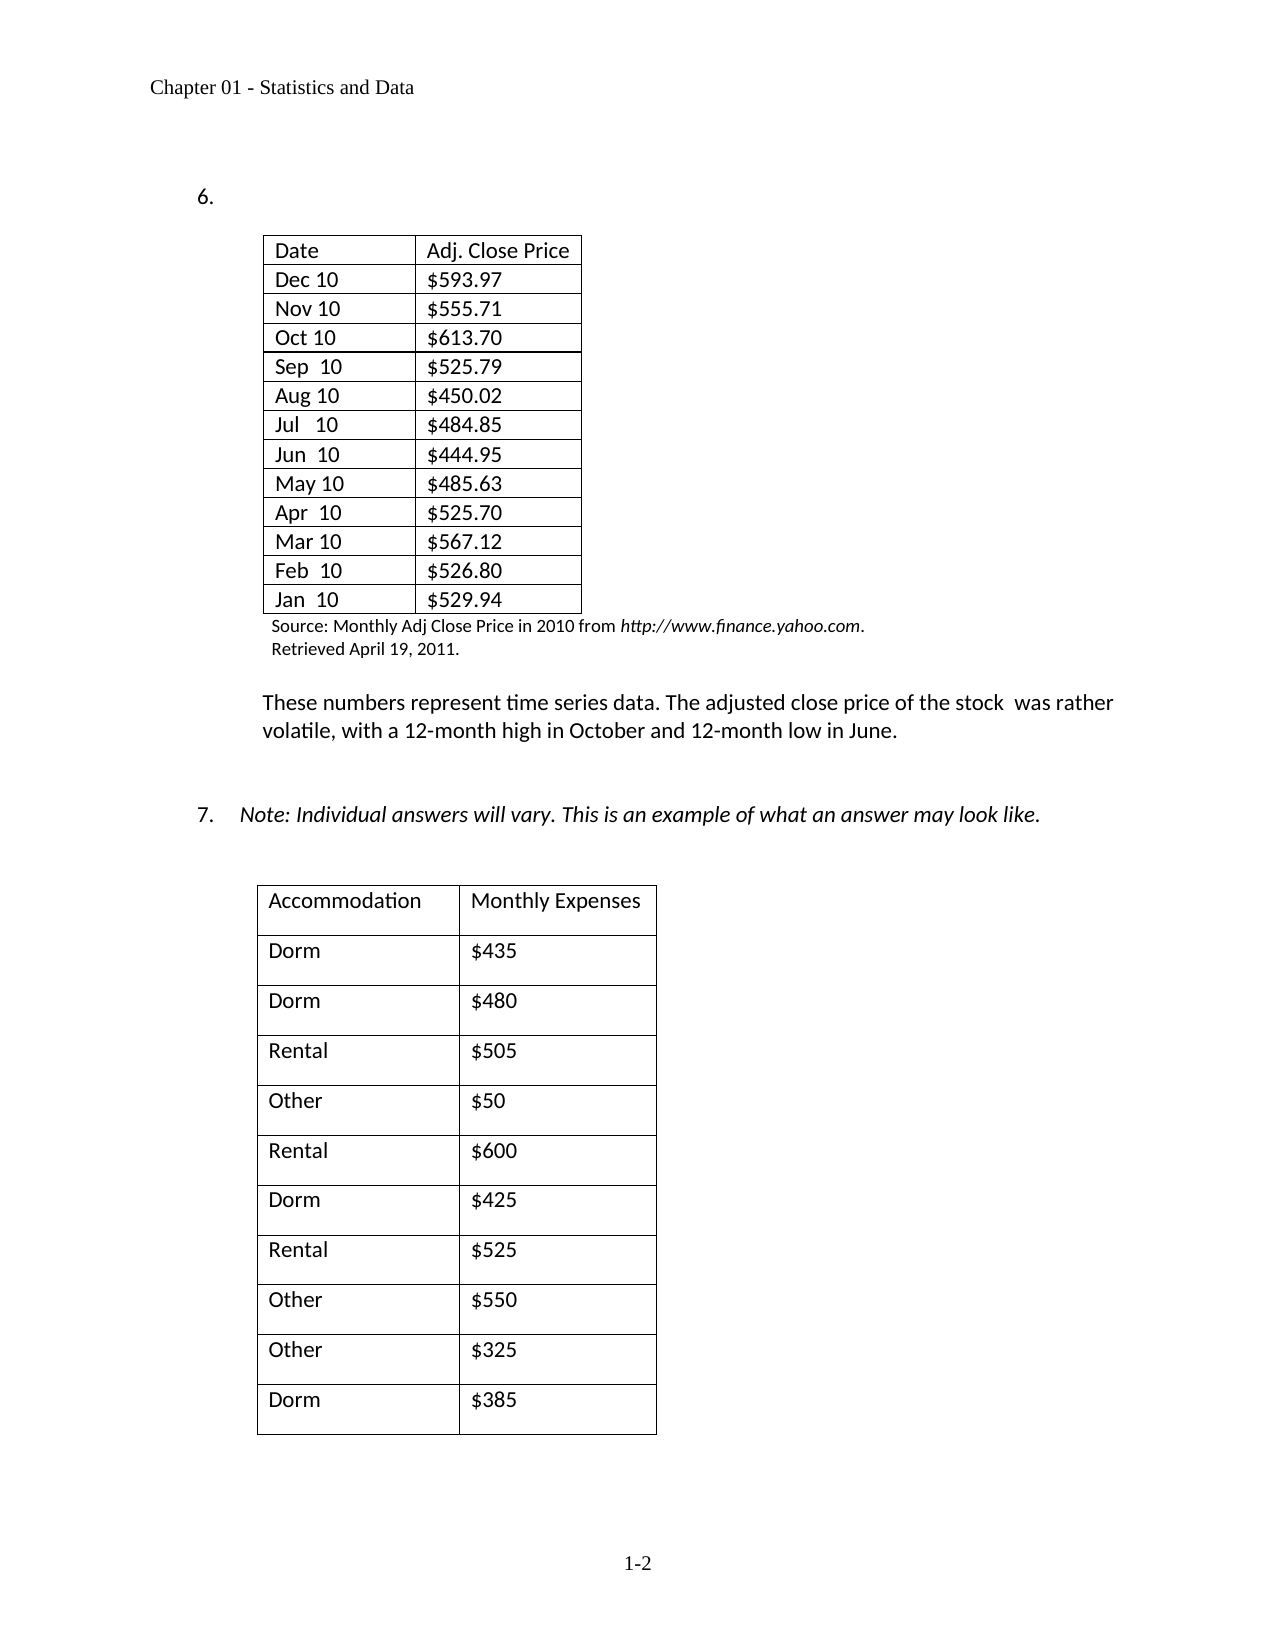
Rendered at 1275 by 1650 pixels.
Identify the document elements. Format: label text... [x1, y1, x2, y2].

table_cell Dorm [258, 1385, 459, 1434]
table_cell $505 [460, 1036, 656, 1085]
table_cell May 10 [264, 469, 415, 497]
table_cell $550 [460, 1285, 656, 1334]
table_cell $484.85 [416, 411, 581, 439]
table_cell Dorm [258, 986, 459, 1035]
text Retrieved April 19, 2011. [271, 637, 1125, 660]
table_cell Mar 10 [264, 527, 415, 555]
table_cell Rental [258, 1136, 459, 1184]
table_cell Sep 10 [264, 353, 415, 381]
table_cell Other [258, 1335, 459, 1384]
table_cell Rental [258, 1036, 459, 1085]
list Note: Individual answers will vary. This is an example of what an answer may look like. [197, 800, 1125, 828]
table_cell $444.95 [416, 440, 581, 468]
text These numbers represent time series data. The adjusted close price of the stock was rather volatile, with a 12-month high in October and 12-month low in June. [262, 688, 1125, 744]
table_cell Other [258, 1285, 459, 1334]
table_cell Dec 10 [264, 265, 415, 293]
table_cell $613.70 [416, 324, 581, 351]
table_cell $525.79 [416, 353, 581, 381]
table_cell $435 [460, 936, 656, 985]
table_cell Jul 10 [264, 411, 415, 439]
table_cell $600 [460, 1136, 656, 1184]
table_header Date [264, 236, 415, 264]
table_cell Dorm [258, 1186, 459, 1234]
table_cell Rental [258, 1236, 459, 1284]
table_cell $425 [460, 1186, 656, 1234]
table_cell $525.70 [416, 498, 581, 526]
table_cell $480 [460, 986, 656, 1035]
table_cell Aug 10 [264, 382, 415, 409]
table_cell $50 [460, 1086, 656, 1135]
table_cell $526.80 [416, 556, 581, 584]
table_cell $555.71 [416, 294, 581, 322]
table_cell Other [258, 1086, 459, 1135]
table_cell $567.12 [416, 527, 581, 555]
table_cell Nov 10 [264, 294, 415, 322]
table_header Accommodation [258, 886, 459, 935]
table_cell Jan 10 [264, 585, 415, 613]
table_header Adj. Close Price [416, 236, 581, 264]
table_cell Dorm [258, 936, 459, 985]
table_cell Feb 10 [264, 556, 415, 584]
table_cell $450.02 [416, 382, 581, 409]
table_cell Oct 10 [264, 324, 415, 351]
table_cell $385 [460, 1385, 656, 1434]
table_header Monthly Expenses [460, 886, 656, 935]
table_cell $485.63 [416, 469, 581, 497]
table_cell Apr 10 [264, 498, 415, 526]
table_cell Jun 10 [264, 440, 415, 468]
text Source: Monthly Adj Close Price in 2010 from http://www.finance.yahoo.com. [271, 614, 1125, 637]
table_cell $525 [460, 1236, 656, 1284]
table_cell $529.94 [416, 585, 581, 613]
table_cell $325 [460, 1335, 656, 1384]
table_cell $593.97 [416, 265, 581, 293]
